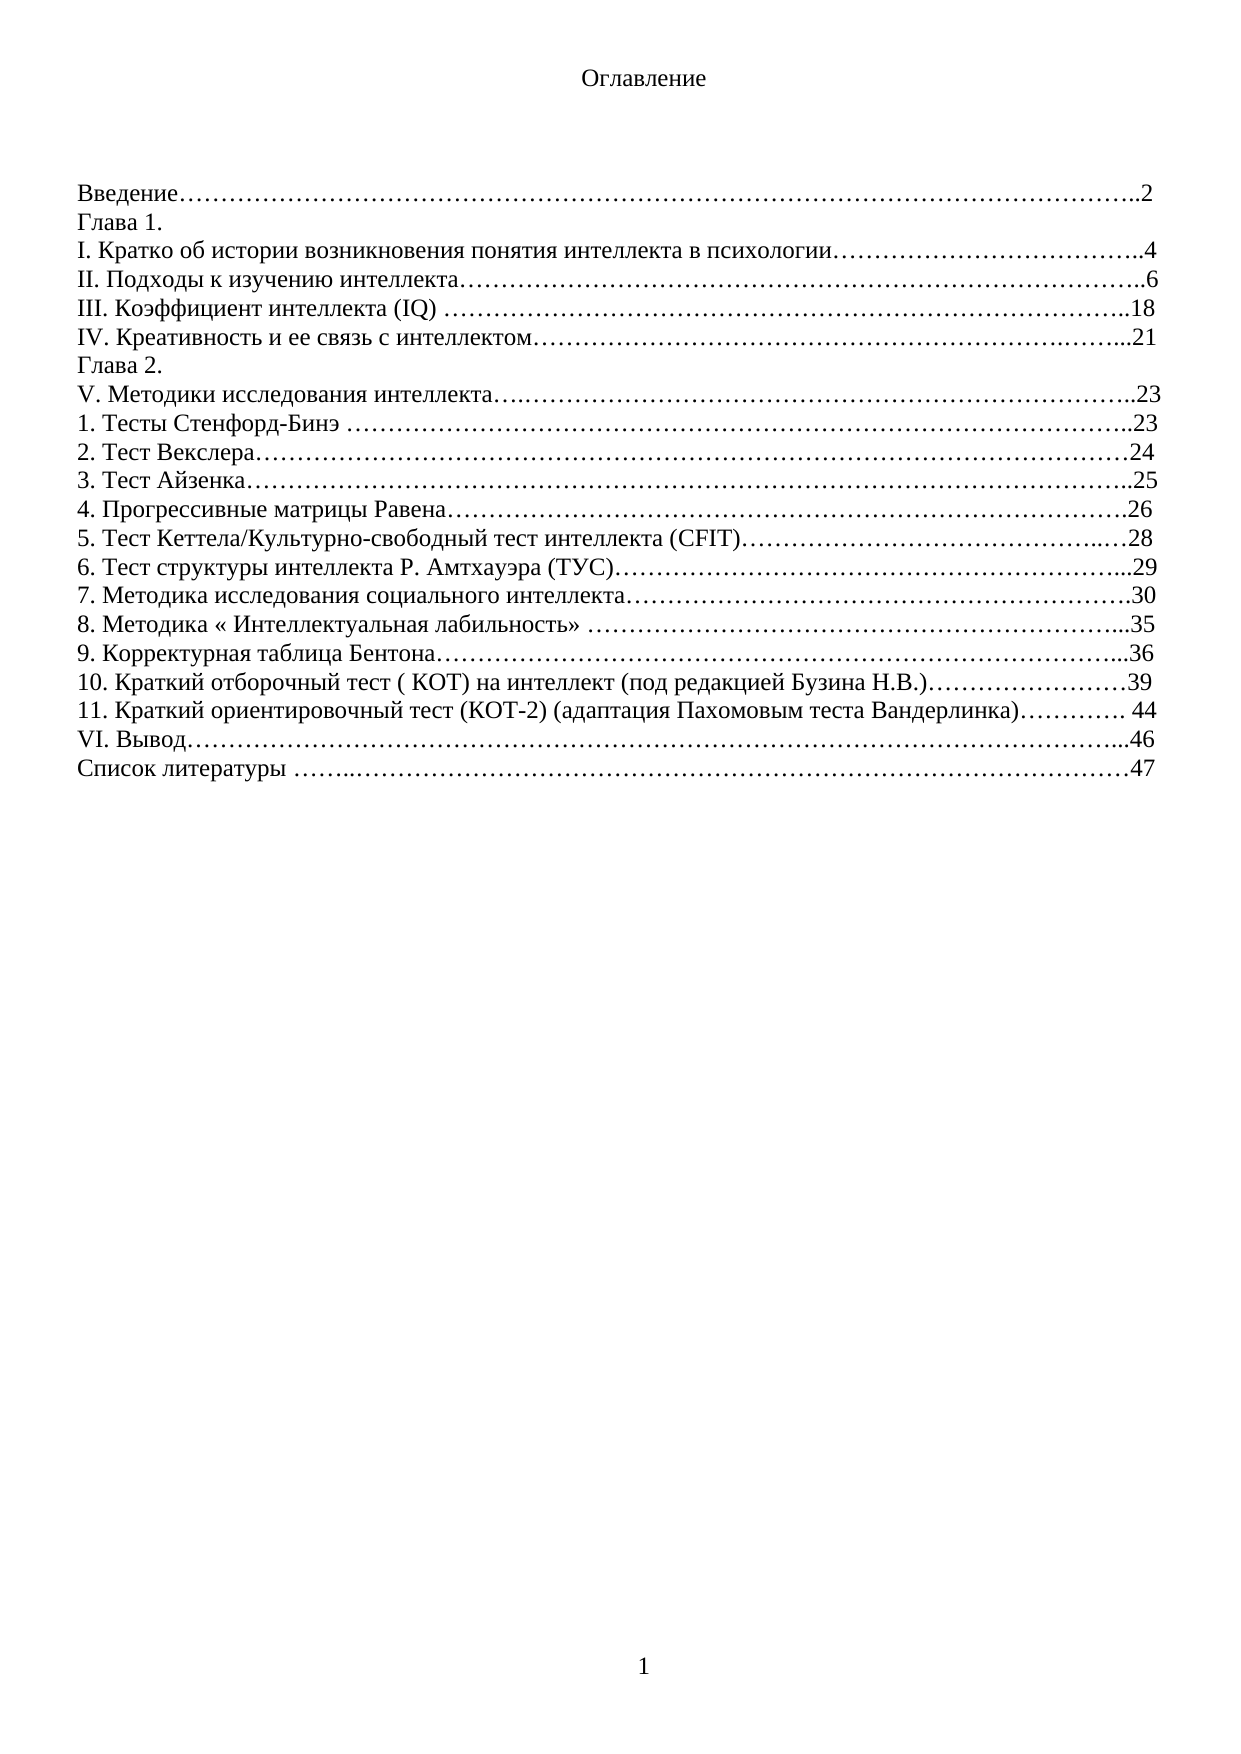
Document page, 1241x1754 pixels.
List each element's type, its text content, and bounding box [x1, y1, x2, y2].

text 4. Прогрессивные матрицы Равена……………………………………………………………………….26 [77, 494, 1214, 523]
text 2. Тест Векслера……………………………………………………………………………………………24 [77, 437, 1214, 466]
text III. Коэффициент интеллекта (IQ) ………………………………………………………………………..18 [77, 293, 1211, 322]
text 7. Методика исследования социального интеллекта…………………………………………………….30 [77, 581, 1214, 609]
text 8. Методика « Интеллектуальная лабильность» ………………………………………………………...35 [77, 609, 1214, 638]
text I. Кратко об истории возникновения понятия интеллекта в психологии………………………………..4 [77, 236, 1211, 264]
text IV. Креативность и ее связь с интеллектом……………………………………………………….……...21 [77, 322, 1211, 351]
text 9. Корректурная таблица Бентона………………………………………………………………………...36 [77, 638, 1214, 667]
text 1. Тесты Стенфорд-Бинэ …………………………………………………………………………………..23 [77, 408, 1214, 437]
text 3. Тест Айзенка……………………………………………………………………………………………..25 [77, 466, 1214, 494]
text 6. Тест структуры интеллекта Р. Амтхауэра (ТУС)……………………………………………………...29 [77, 552, 1214, 581]
text 5. Тест Кеттела/Культурно-свободный тест интеллекта (CFIT)……………………………………..…28 [77, 523, 1214, 552]
text VI. Вывод…………………………………………………………………………………………………...46 [77, 724, 1202, 753]
text Глава 2. [77, 351, 1211, 379]
text 10. Краткий отборочный тест ( КОТ) на интеллект (под редакцией Бузина Н.В.)……………………39 [77, 667, 1214, 696]
text V. Методики исследования интеллекта….………………………………………………………………..23 [77, 379, 1214, 408]
text 11. Краткий ориентировочный тест (КОТ-2) (адаптация Пахомовым теста Вандерлинка)…………. 44 [77, 696, 1214, 724]
text Глава 1. [77, 207, 1211, 236]
text Введение……………………………………………………………………………………………………..2 [77, 178, 1211, 207]
text Список литературы ……..…………………………………………………………………………………47 [77, 753, 1211, 782]
text II. Подходы к изучению интеллекта………………………………………………………………………..6 [77, 264, 1211, 293]
text Оглавление [77, 63, 1211, 92]
